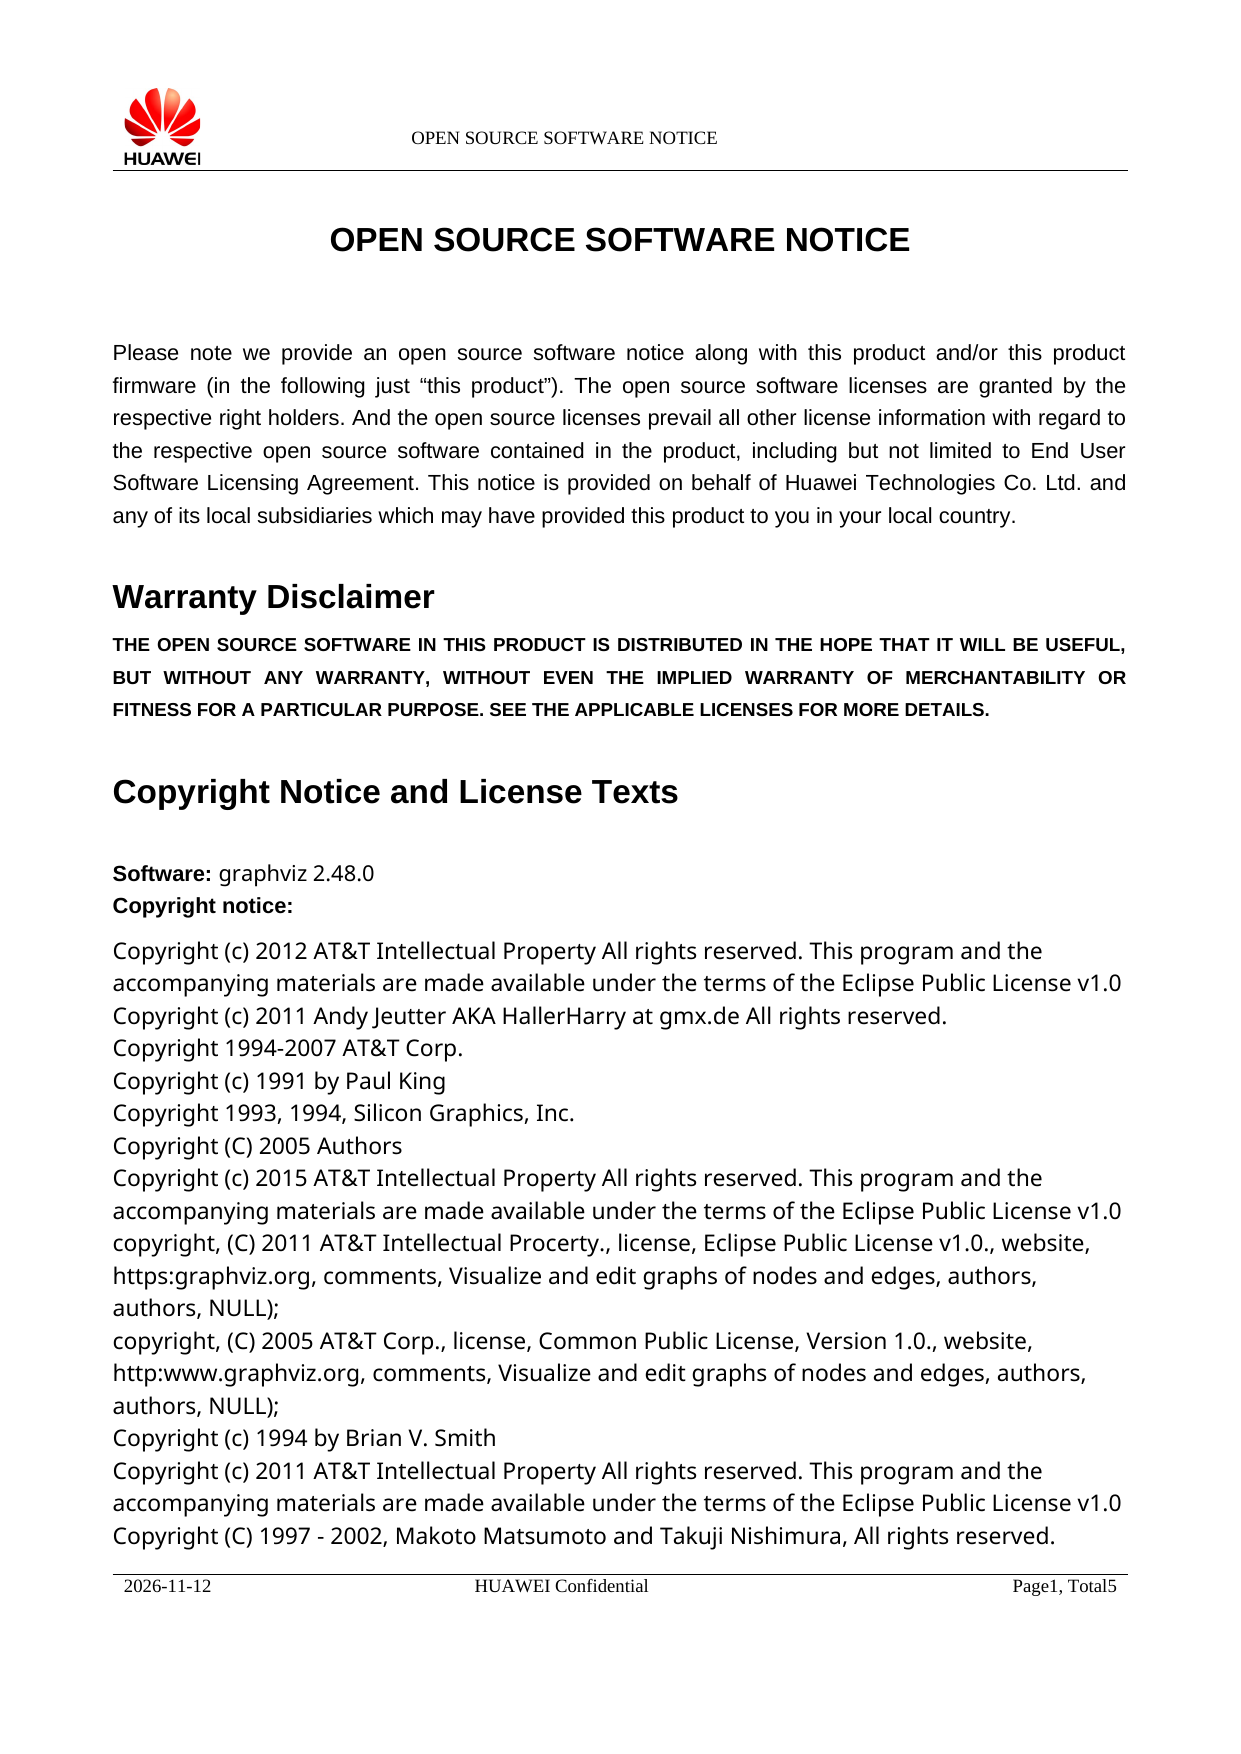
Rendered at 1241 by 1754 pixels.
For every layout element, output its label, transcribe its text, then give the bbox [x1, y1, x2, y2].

text The open source software in this product is distributed in the hope that it will be useful, but WITHOUT ANY WARRANTY, without even the implied warranty of MERCHANTABILITY or FITNESS FOR A PARTICULAR PURPOSE. See the applicable licenses for more details. [112, 629, 1128, 726]
text OPEN SOURCE SOFTWARE NOTICE [112, 206, 1128, 271]
text Copyright notice: [112, 889, 1128, 921]
title Software: graphviz 2.48.0 [112, 856, 1128, 889]
text Copyright Notice and License Texts [112, 759, 1128, 824]
text Please note we provide an open source software notice along with this product and/or this product firmware (in the following just “this product”). The open source software licenses are granted by the respective right holders. And the open source licenses prevail all other license information with regard to the respective open source software contained in the product, including but not limited to End User Software Licensing Agreement. This notice is provided on behalf of Huawei Technologies Co. Ltd. and any of its local subsidiaries which may have provided this product to you in your local country. [112, 336, 1128, 531]
text Warranty Disclaimer [112, 564, 1128, 629]
picture [124, 88, 201, 165]
